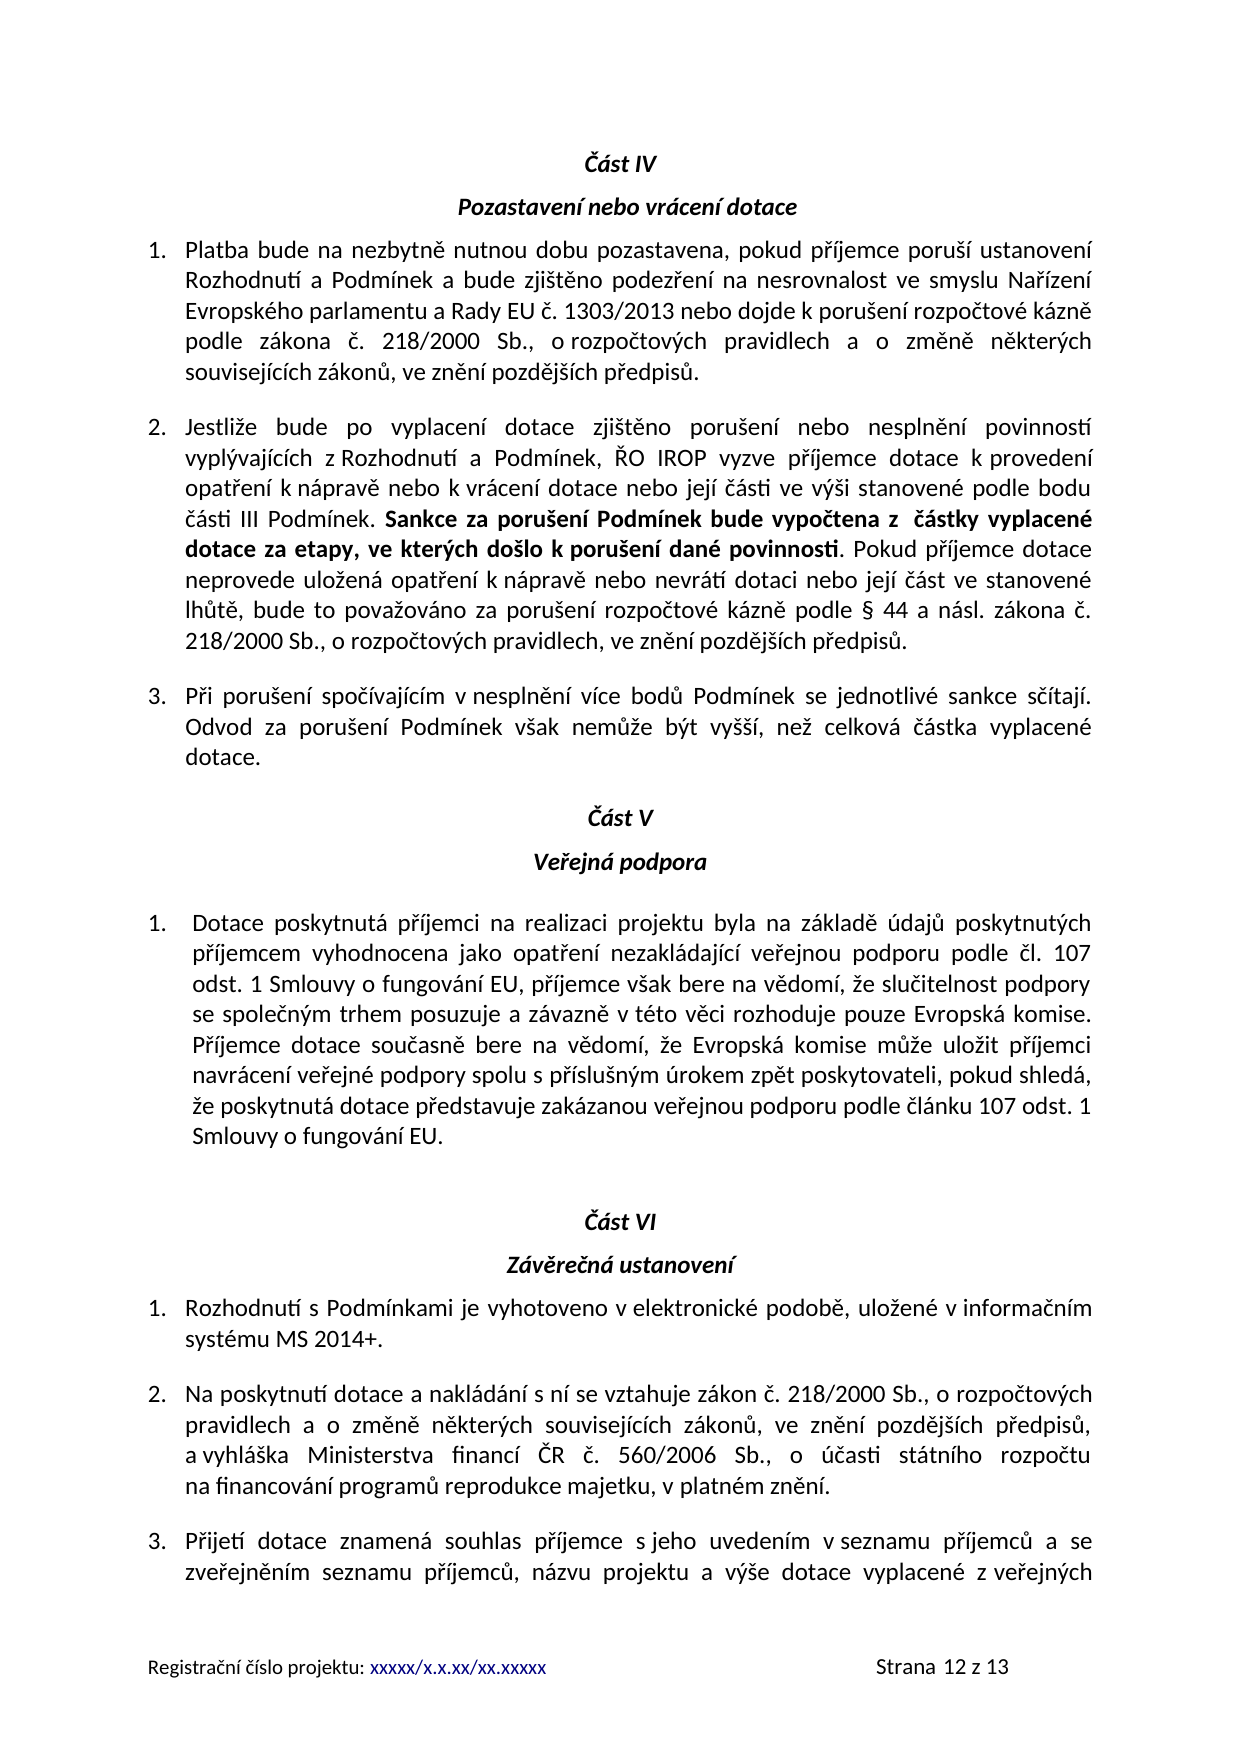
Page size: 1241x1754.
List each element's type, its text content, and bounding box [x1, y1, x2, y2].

list Na poskytnutí dotace a nakládání s ní se vztahuje zákon č. 218/2000 Sb., o rozpočtových pravidlech a o změně některých souvisejících zákonů, ve znění pozdějších předpisů, a vyhláška Ministerstva financí ČR č. 560/2006 Sb., o účasti státního rozpočtu na financování programů reprodukce majetku, v platném znění. [148, 1378, 1092, 1501]
text Závěrečná ustanovení [148, 1249, 1092, 1280]
text Část VI [148, 1206, 1092, 1237]
list Rozhodnutí s Podmínkami je vyhotoveno v elektronické podobě, uložené v informačním systému MS 2014+. [148, 1292, 1092, 1353]
list Jestliže bude po vyplacení dotace zjištěno porušení nebo nesplnění povinností vyplývajících z Rozhodnutí a Podmínek, ŘO IROP vyzve příjemce dotace k provedení opatření k nápravě nebo k vrácení dotace nebo její části ve výši stanovené podle bodu části III Podmínek. Sankce za porušení Podmínek bude vypočtena z částky vyplacené dotace za etapy, ve kterých došlo k porušení dané povinnosti. Pokud příjemce dotace neprovede uložená opatření k nápravě nebo nevrátí dotaci nebo její část ve stanovené lhůtě, bude to považováno za porušení rozpočtové kázně podle § 44 a násl. zákona č. 218/2000 Sb., o rozpočtových pravidlech, ve znění pozdějších předpisů. [148, 411, 1092, 656]
text Veřejná podpora [148, 846, 1092, 876]
list Platba bude na nezbytně nutnou dobu pozastavena, pokud příjemce poruší ustanovení Rozhodnutí a Podmínek a bude zjištěno podezření na nesrovnalost ve smyslu Nařízení Evropského parlamentu a Rady EU č. 1303/2013 nebo dojde k porušení rozpočtové kázně podle zákona č. 218/2000 Sb., o rozpočtových pravidlech a o změně některých souvisejících zákonů, ve znění pozdějších předpisů. [148, 234, 1092, 386]
list Dotace poskytnutá příjemci na realizaci projektu byla na základě údajů poskytnutých příjemcem vyhodnocena jako opatření nezakládající veřejnou podporu podle čl. 107 odst. 1 Smlouvy o fungování EU, příjemce však bere na vědomí, že slučitelnost podpory se společným trhem posuzuje a závazně v této věci rozhoduje pouze Evropská komise. Příjemce dotace současně bere na vědomí, že Evropská komise může uložit příjemci navrácení veřejné podpory spolu s příslušným úrokem zpět poskytovateli, pokud shledá, že poskytnutá dotace představuje zakázanou veřejnou podporu podle článku 107 odst. 1 Smlouvy o fungování EU. [148, 907, 1092, 1151]
list Při porušení spočívajícím v nesplnění více bodů Podmínek se jednotlivé sankce sčítají. Odvod za porušení Podmínek však nemůže být vyšší, než celková částka vyplacené dotace. [148, 681, 1092, 772]
text Část IV [148, 148, 1092, 178]
text Pozastavení nebo vrácení dotace [162, 191, 1093, 221]
text Část V [148, 803, 1092, 833]
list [148, 1526, 1092, 1587]
